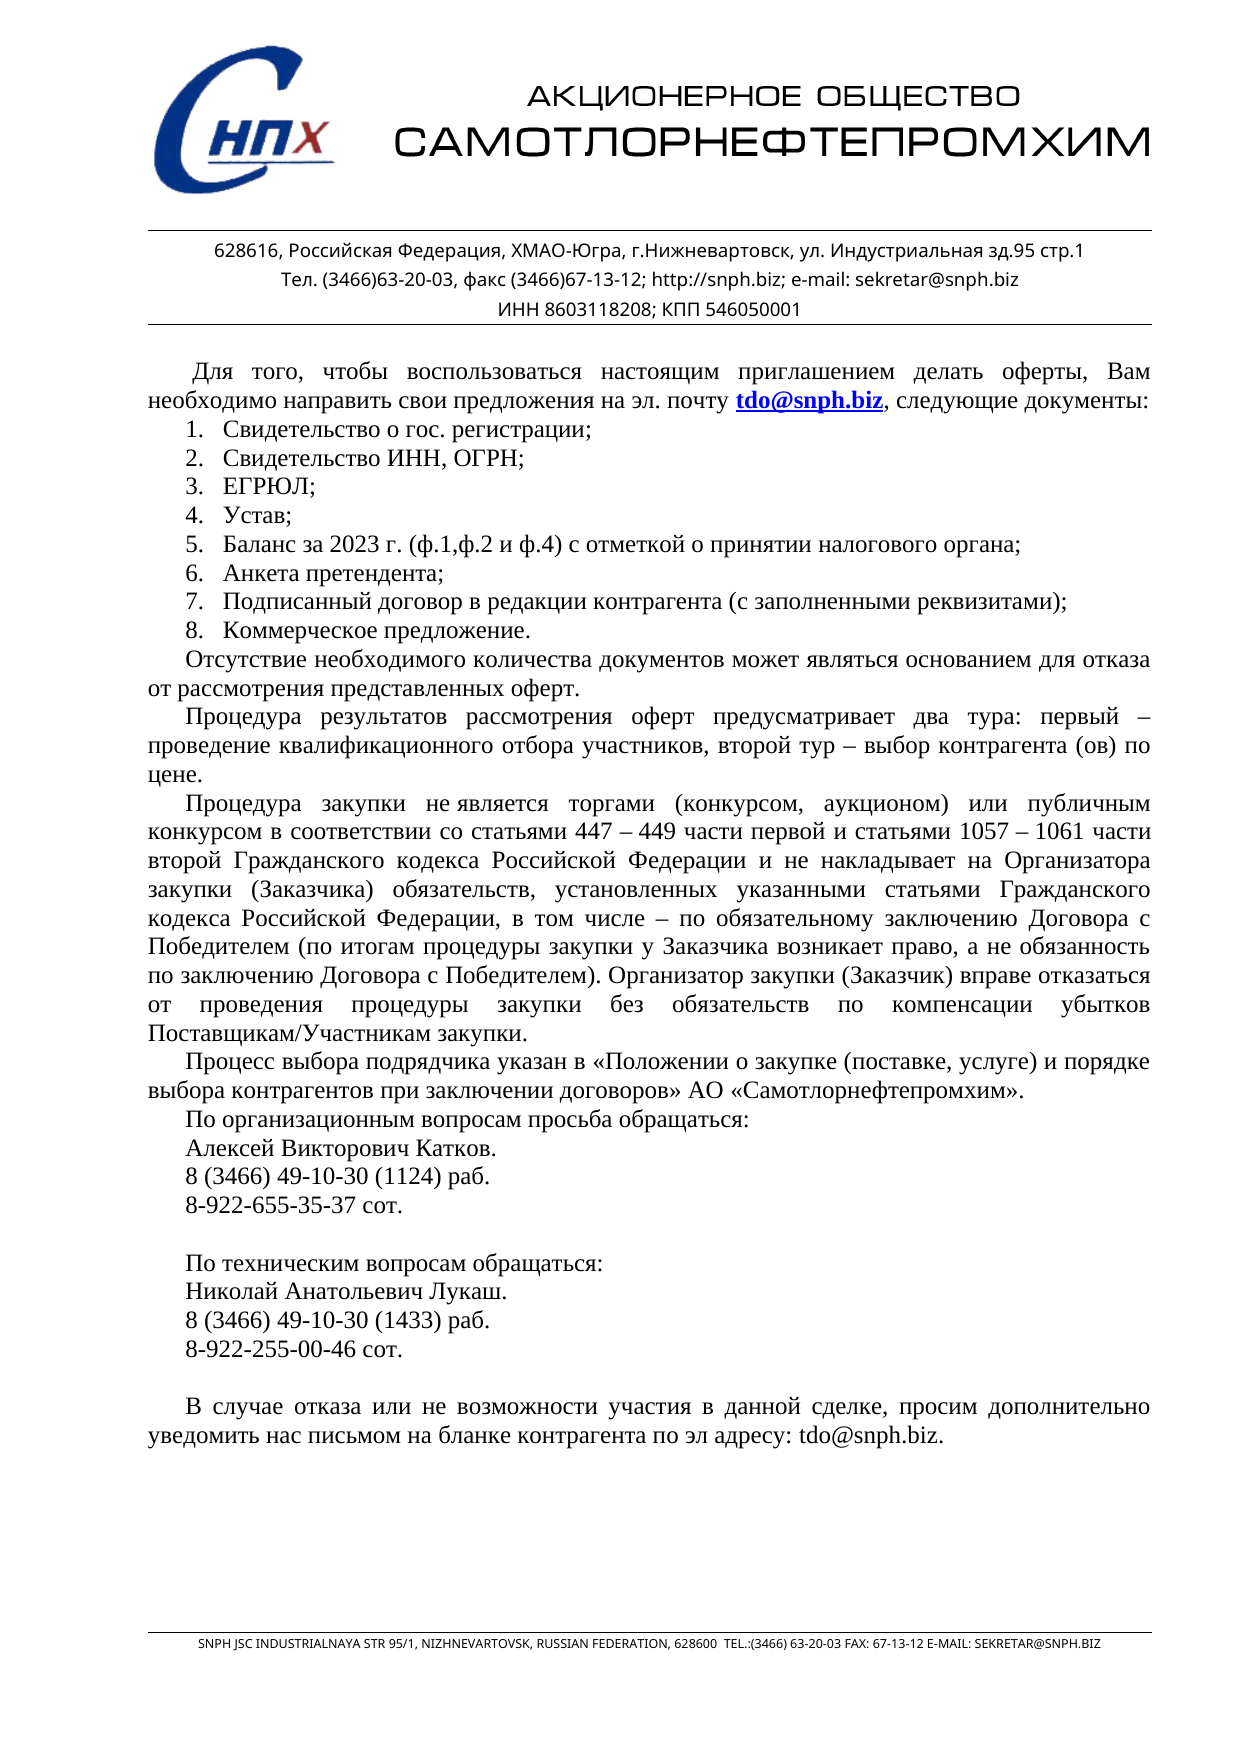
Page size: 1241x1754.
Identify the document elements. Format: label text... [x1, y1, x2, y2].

text 8 (3466) 49-10-30 (1433) раб. [148, 1305, 1152, 1334]
list Баланс за 2023 г. (ф.1,ф.2 и ф.4) с отметкой о принятии налогового органа; [185, 529, 1152, 558]
list Анкета претендента; [185, 558, 1152, 586]
list ЕГРЮЛ; [185, 471, 1152, 500]
text По техническим вопросам обращаться: [148, 1248, 1152, 1276]
text Процедура результатов рассмотрения оферт предусматривает два тура: первый – проведение квалификационного отбора участников, второй тур – выбор контрагента (ов) по цене. [148, 701, 1152, 788]
list Устав; [185, 500, 1152, 529]
text Николай Анатольевич Лукаш. [148, 1276, 1152, 1305]
text 8-922-255-00-46 сот. [148, 1334, 1152, 1363]
text Отсутствие необходимого количества документов может являться основанием для отказа от рассмотрения представленных оферт. [148, 644, 1152, 701]
list Коммерческое предложение. [185, 615, 1152, 644]
list Свидетельство о гос. регистрации; [185, 414, 1152, 443]
text Процесс выбора подрядчика указан в «Положении о закупке (поставке, услуге) и порядке выбора контрагентов при заключении договоров» АО «Самотлорнефтепромхим». [148, 1046, 1152, 1104]
text Процедура закупки не является торгами (конкурсом, аукционом) или публичным конкурсом в соответствии со статьями 447 – 449 части первой и статьями 1057 – 1061 части второй Гражданского кодекса Российской Федерации и не накладывает на Организатора закупки (Заказчика) обязательств, установленных указанными статьями Гражданского кодекса Российской Федерации, в том числе – по обязательному заключению Договора с Победителем (по итогам процедуры закупки у Заказчика возникает право, а не обязанность по заключению Договора с Победителем). Организатор закупки (Заказчик) вправе отказаться от проведения процедуры закупки без обязательств по компенсации убытков Поставщикам/Участникам закупки. [148, 788, 1152, 1046]
picture [387, 54, 1167, 165]
text Алексей Викторович Катков. [148, 1133, 1152, 1161]
picture [152, 45, 337, 196]
list Подписанный договор в редакции контрагента (с заполненными реквизитами); [185, 586, 1152, 615]
text В случае отказа или не возможности участия в данной сделке, просим дополнительно уведомить нас письмом на бланке контрагента по эл адресу: tdo@snph.biz. [148, 1391, 1152, 1449]
text 8 (3466) 49-10-30 (1124) раб. [148, 1161, 1152, 1190]
text Для того, чтобы воспользоваться настоящим приглашением делать оферты, Вам необходимо направить свои предложения на эл. почту tdo@snph.biz, следующие документы: [148, 356, 1152, 414]
text 8-922-655-35-37 сот. [148, 1190, 1152, 1219]
list Свидетельство ИНН, ОГРН; [185, 443, 1152, 471]
text По организационным вопросам просьба обращаться: [148, 1104, 1152, 1133]
